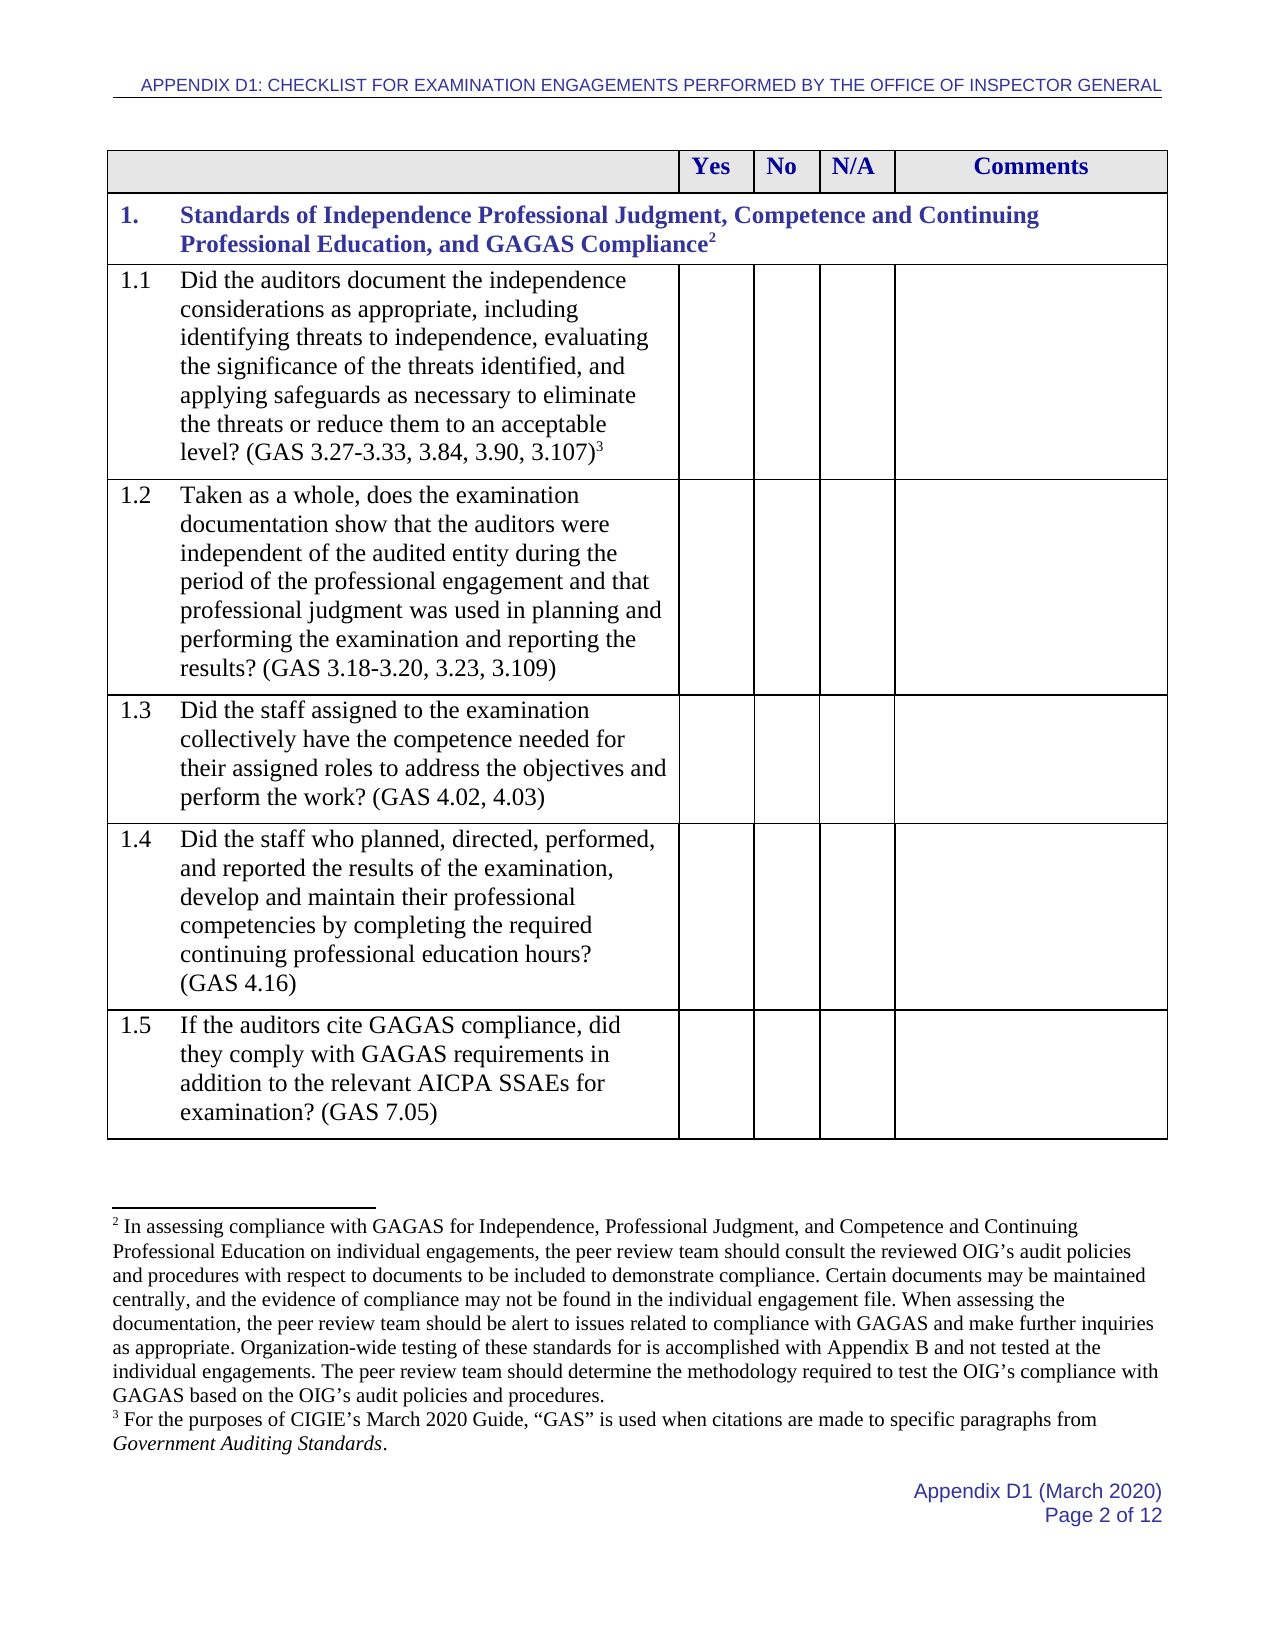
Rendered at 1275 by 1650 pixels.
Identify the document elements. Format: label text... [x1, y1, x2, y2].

table_cell [755, 696, 819, 823]
table_header Comments [896, 151, 1167, 192]
table_header N/A [821, 151, 894, 192]
table_header No [755, 151, 819, 192]
table_cell [680, 1011, 753, 1138]
table_header [108, 151, 678, 192]
table_cell [755, 824, 819, 1009]
table_cell [755, 480, 819, 694]
table_cell [896, 480, 1167, 694]
table_cell [820, 696, 894, 823]
table_cell If the auditors cite GAGAS compliance, did they comply with GAGAS requirements in addition to the relevant AICPA SSAEs for examination? (GAS 7.05) [108, 1011, 678, 1138]
table_cell [680, 480, 753, 694]
table_cell Did the staff who planned, directed, performed, and reported the results of the examination, develop and maintain their professional competencies by completing the required continuing professional education hours? (GAS 4.16) [108, 824, 678, 1009]
table_header Yes [680, 151, 753, 192]
table_cell [680, 265, 753, 479]
table_cell [895, 696, 1167, 823]
table_cell [821, 824, 894, 1009]
table_cell [755, 265, 819, 479]
table_cell Taken as a whole, does the examination documentation show that the auditors were independent of the audited entity during the period of the professional engagement and that professional judgment was used in planning and performing the examination and reporting the results? (GAS 3.18-3.20, 3.23, 3.109) [108, 480, 678, 694]
table_cell [896, 824, 1167, 1009]
table_cell [680, 824, 753, 1009]
table_cell [896, 1011, 1167, 1138]
table_cell 1. Standards of Independence Professional Judgment, Competence and Continuing Professional Education, and GAGAS Compliance [108, 194, 1167, 264]
table_cell Did the staff assigned to the examination collectively have the competence needed for their assigned roles to address the objectives and perform the work? (GAS 4.02, 4.03) [108, 696, 679, 823]
table_cell Did the auditors document the independence considerations as appropriate, including identifying threats to independence, evaluating the significance of the threats identified, and applying safeguards as necessary to eliminate the threats or reduce them to an acceptable level? (GAS 3.27-3.33, 3.84, 3.90, 3.107) [108, 265, 678, 479]
table_cell [896, 265, 1167, 479]
table_cell [821, 480, 894, 694]
table_cell [821, 1011, 894, 1138]
table_cell [755, 1011, 819, 1138]
table_cell [821, 265, 894, 479]
table_cell [680, 696, 754, 823]
